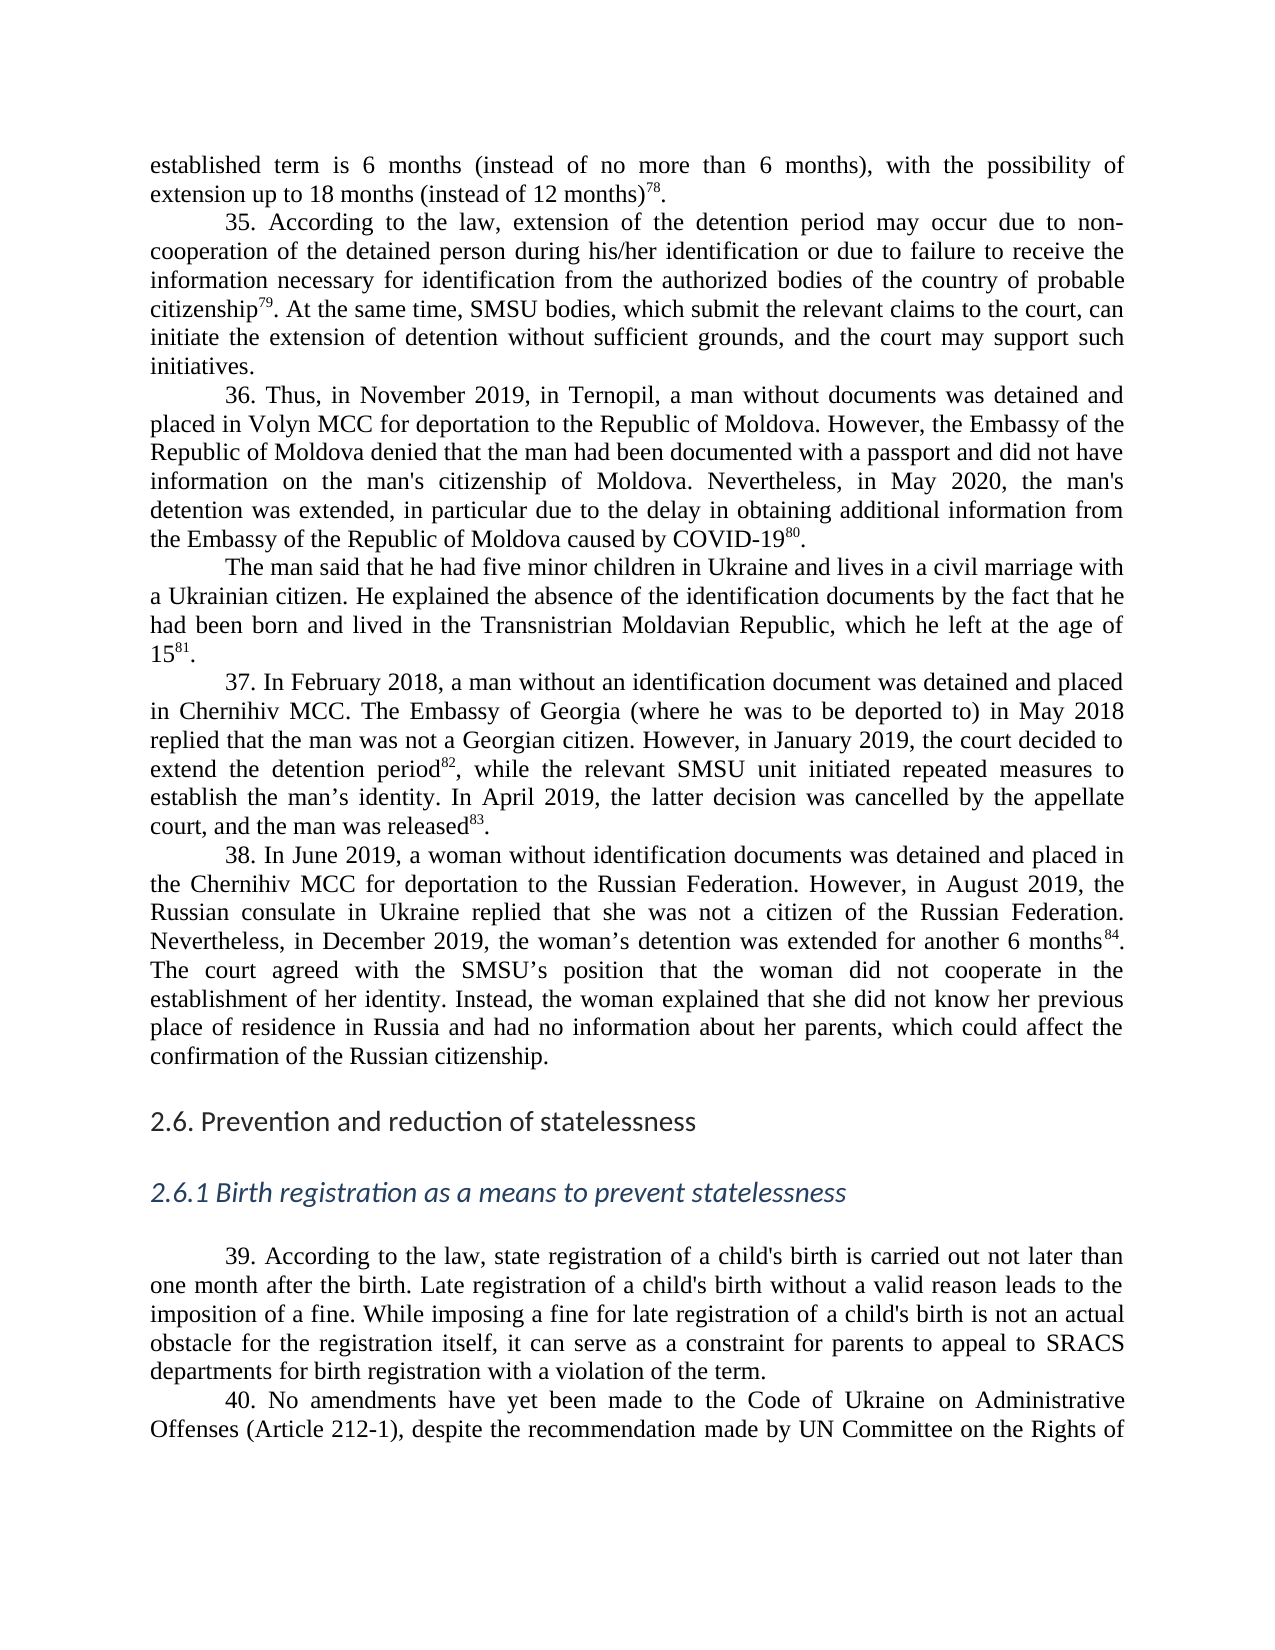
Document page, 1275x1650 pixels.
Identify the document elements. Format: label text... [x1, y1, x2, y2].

text 37. In February 2018, a man without an identification document was detained and placed in Chernihiv MCC. The Embassy of Georgia (where he was to be deported to) in May 2018 replied that the man was not a Georgian citizen. However, in January 2019, the court decided to extend the detention period82, while the relevant SMSU unit initiated repeated measures to establish the man’s identity. In April 2019, the latter decision was cancelled by the appellate court, and the man was released83. [150, 667, 1125, 840]
text The man said that he had five minor children in Ukraine and lives in a civil marriage with a Ukrainian citizen. He explained the absence of the identification documents by the fact that he had been born and lived in the Transnistrian Moldavian Republic, which he left at the age of 1581. [150, 552, 1125, 667]
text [150, 1385, 1125, 1443]
text 36. Thus, in November 2019, in Ternopil, a man without documents was detained and placed in Volyn MCC for deportation to the Republic of Moldova. However, the Embassy of the Republic of Moldova denied that the man had been documented with a passport and did not have information on the man's citizenship of Moldova. Nevertheless, in May 2020, the man's detention was extended, in particular due to the delay in obtaining additional information from the Embassy of the Republic of Moldova caused by COVID-1980. [150, 380, 1125, 552]
text 35. According to the law, extension of the detention period may occur due to non-cooperation of the detained person during his/her identification or due to failure to receive the information necessary for identification from the authorized bodies of the country of probable citizenship79. At the same time, SMSU bodies, which submit the relevant claims to the court, can initiate the extension of detention without sufficient grounds, and the court may support such initiatives. [150, 207, 1125, 380]
text 38. In June 2019, a woman without identification documents was detained and placed in the Chernihiv MCC for deportation to the Russian Federation. However, in August 2019, the Russian consulate in Ukraine replied that she was not a citizen of the Russian Federation. Nevertheless, in December 2019, the woman’s detention was extended for another 6 months84. The court agreed with the SMSU’s position that the woman did not cooperate in the establishment of her identity. Instead, the woman explained that she did not know her previous place of residence in Russia and had no information about her parents, which could affect the confirmation of the Russian citizenship. [150, 840, 1125, 1070]
subtitle 2.6.1 Birth registration as a means to prevent statelessness [150, 1174, 1125, 1210]
subtitle 2.6. Prevention and reduction of statelessness [150, 1103, 1125, 1138]
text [150, 150, 1125, 207]
text 39. According to the law, state registration of a child's birth is carried out not later than one month after the birth. Late registration of a child's birth without a valid reason leads to the imposition of a fine. While imposing a fine for late registration of a child's birth is not an actual obstacle for the registration itself, it can serve as a constraint for parents to appeal to SRACS departments for birth registration with a violation of the term. [150, 1241, 1125, 1385]
